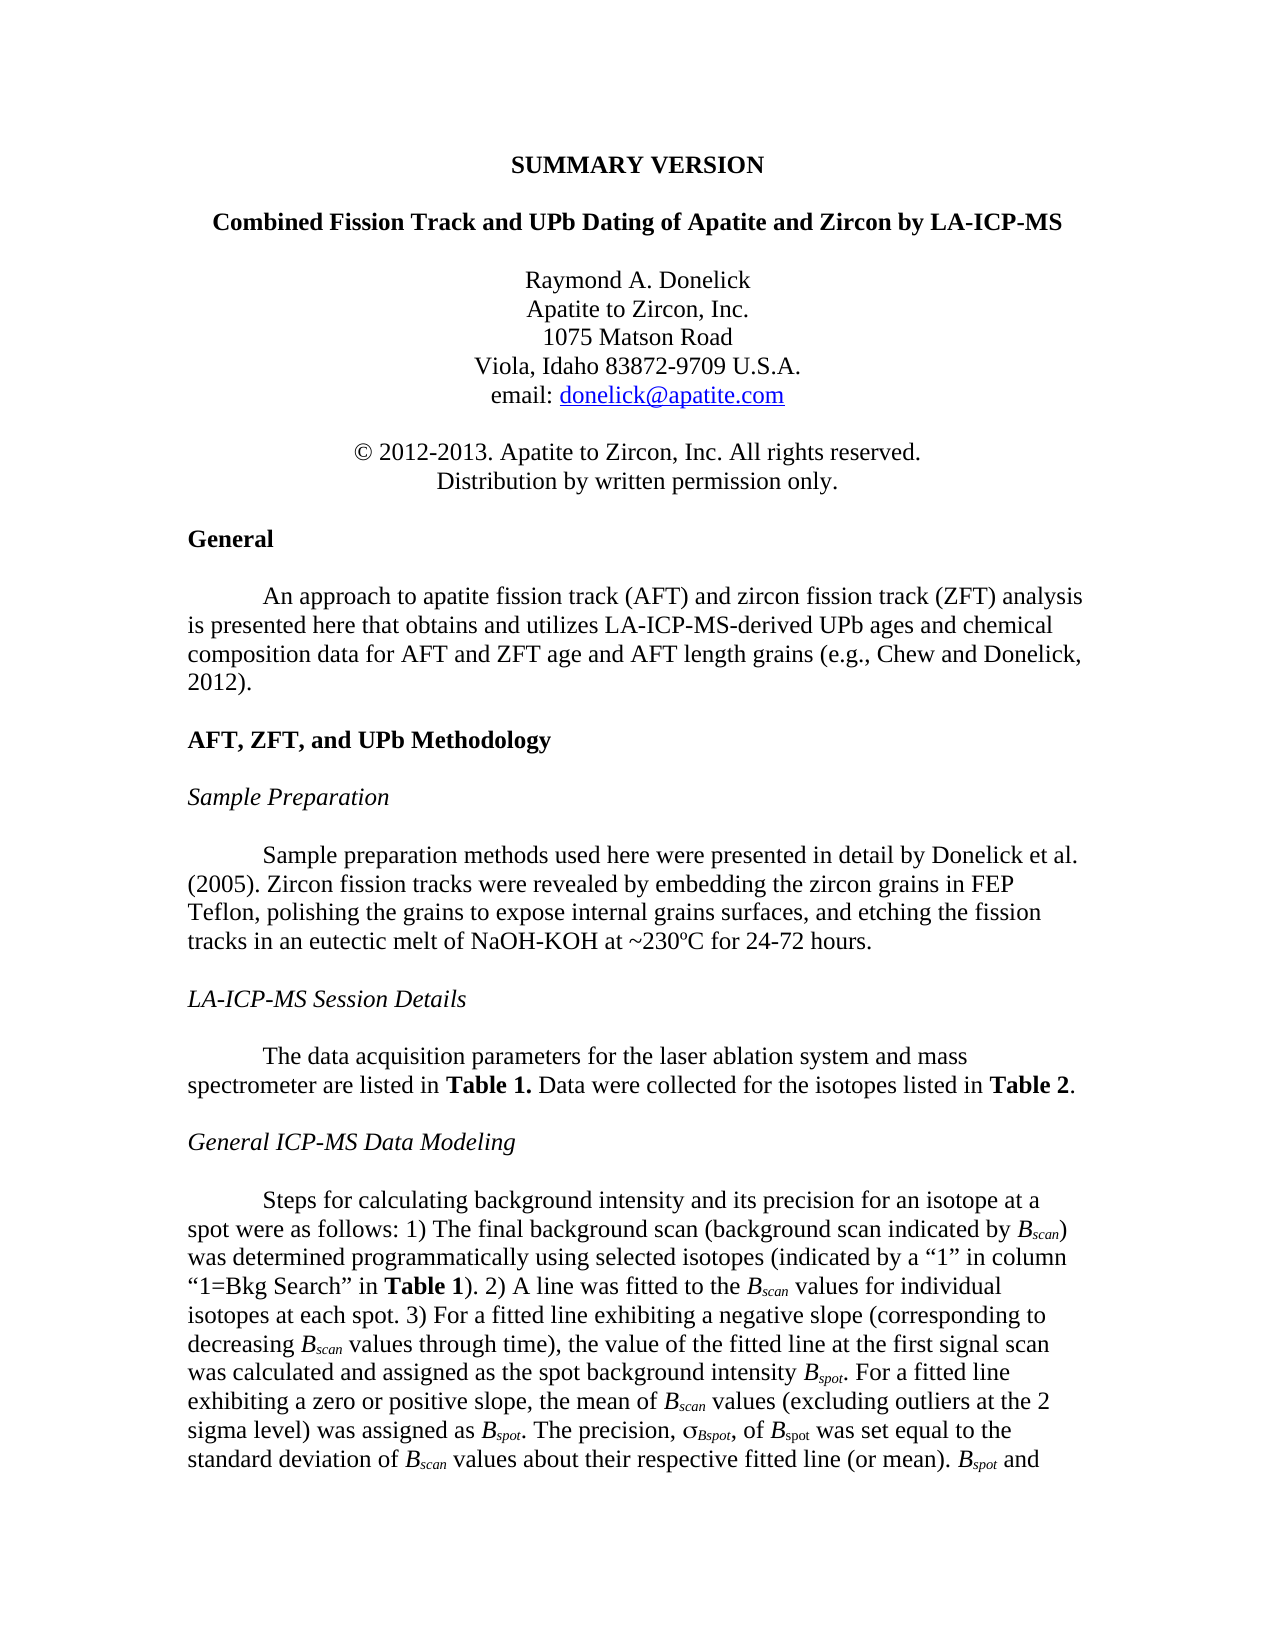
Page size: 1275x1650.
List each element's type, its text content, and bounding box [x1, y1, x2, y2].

text Sample Preparation [187, 782, 1087, 811]
text Distribution by written permission only. [187, 466, 1087, 495]
text Combined Fission Track and UPb Dating of Apatite and Zircon by LA-ICP-MS [187, 207, 1087, 236]
text General [187, 524, 1087, 552]
text email: donelick@apatite.com [187, 380, 1087, 409]
text 1075 Matson Road [187, 322, 1087, 351]
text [187, 1185, 1087, 1472]
text The data acquisition parameters for the laser ablation system and mass spectrometer are listed in Table 1. Data were collected for the isotopes listed in Table 2. [187, 1041, 1087, 1099]
text Apatite to Zircon, Inc. [187, 294, 1087, 322]
text Raymond A. Donelick [187, 265, 1087, 294]
text Sample preparation methods used here were presented in detail by Donelick et al. (2005). Zircon fission tracks were revealed by embedding the zircon grains in FEP Teflon, polishing the grains to expose internal grains surfaces, and etching the fission tracks in an eutectic melt of NaOH-KOH at ~230ºC for 24-72 hours. [187, 840, 1087, 955]
text AFT, ZFT, and UPb Methodology [187, 725, 1087, 754]
text SUMMARY VERSION [187, 150, 1087, 179]
text General ICP-MS Data Modeling [187, 1127, 1087, 1156]
text © 2012-2013. Apatite to Zircon, Inc. All rights reserved. [187, 437, 1087, 466]
text LA-ICP-MS Session Details [187, 984, 1087, 1012]
text Viola, Idaho 83872-9709 U.S.A. [187, 351, 1087, 380]
text An approach to apatite fission track (AFT) and zircon fission track (ZFT) analysis is presented here that obtains and utilizes LA-ICP-MS-derived UPb ages and chemical composition data for AFT and ZFT age and AFT length grains (e.g., Chew and Donelick, 2012). [187, 581, 1087, 696]
